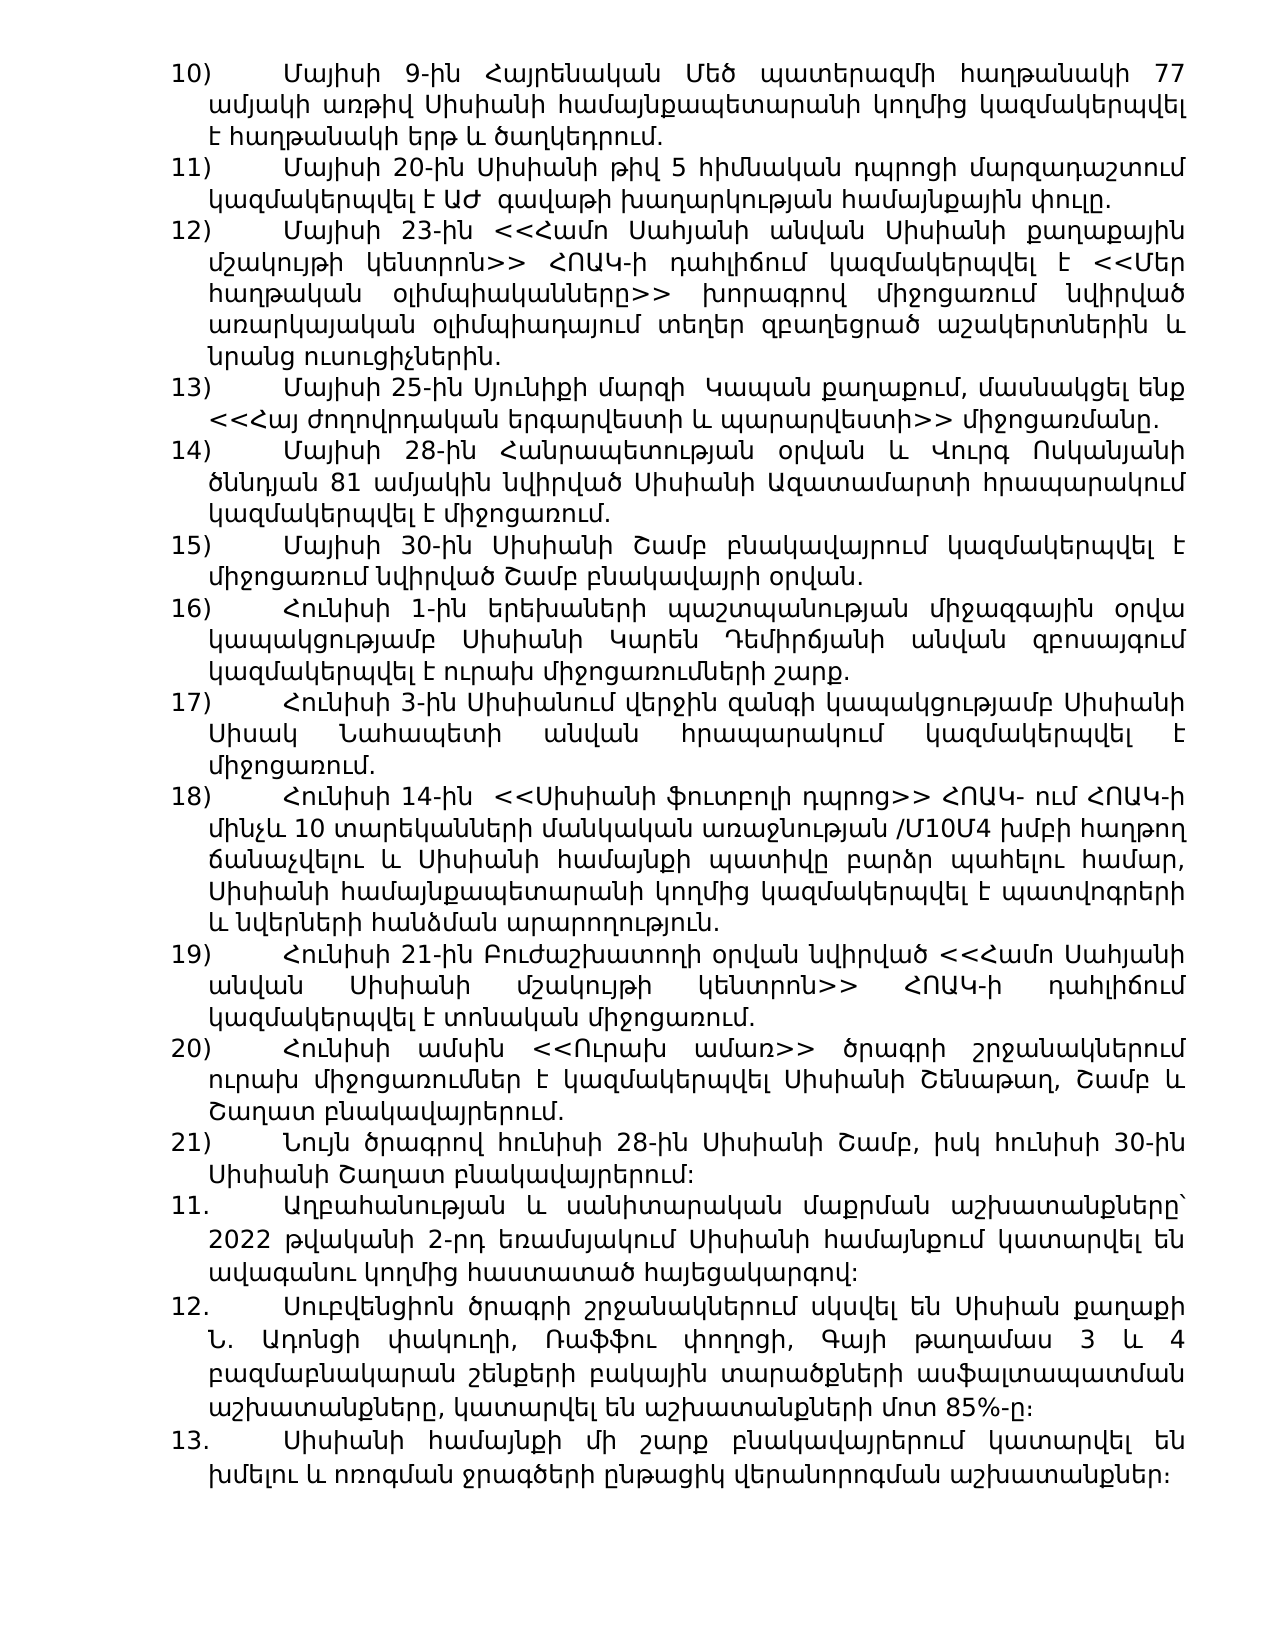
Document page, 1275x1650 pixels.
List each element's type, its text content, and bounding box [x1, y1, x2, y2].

list Մայիսի 9-ին Հայրենական Մեծ պատերազմի հաղթանակի 77 ամյակի առթիվ Սիսիանի համայնքապետարանի կողմից կազմակերպվել է հաղթանակի երթ և ծաղկեդրում. [170, 59, 1186, 151]
list Հունիսի 14-ին <<Սիսիանի ֆուտբոլի դպրոց>> ՀՈԱԿ- ում ՀՈԱԿ-ի մինչև 10 տարեկանների մանկական առաջնության /Մ10Մ4 խմբի հաղթող ճանաչվելու և Սիսիանի համայնքի պատիվը բարձր պահելու համար, Սիսիանի համայնքապետարանի կողմից կազմակերպվել է պատվոգրերի և նվերների հանձման արարողություն. [170, 783, 1186, 938]
list Հունիսի 1-ին երեխաների պաշտպանության միջազգային օրվա կապակցությամբ Սիսիանի Կարեն Դեմիրճյանի անվան զբոսայգում կազմակերպվել է ուրախ միջոցառումների շարք. [170, 594, 1186, 686]
list Մայիսի 23-ին <<Համո Սահյանի անվան Սիսիանի քաղաքային մշակույթի կենտրոն>> ՀՈԱԿ-ի դահլիճում կազմակերպվել է <<Մեր հաղթական օլիմպիականները>> խորագրով միջոցառում նվիրված առարկայական օլիմպիադայում տեղեր զբաղեցրած աշակերտներին և նրանց ուսուցիչներին. [170, 216, 1186, 371]
list Մայիսի 25-ին Սյունիքի մարզի Կապան քաղաքում, մասնակցել ենք <<Հայ ժողովրդական երգարվեստի և պարարվեստի>> միջոցառմանը. [170, 374, 1186, 434]
list Մայիսի 30-ին Սիսիանի Շամբ բնակավայրում կազմակերպվել է միջոցառում նվիրված Շամբ բնակավայրի օրվան. [170, 531, 1186, 592]
list Սիսիանի համայնքի մի շարք բնակավայրերում կատարվել են խմելու և ոռոգման ջրագծերի ընթացիկ վերանորոգման աշխատանքներ։ [170, 1426, 1186, 1489]
list Սուբվենցիոն ծրագրի շրջանակներում սկսվել են Սիսիան քաղաքի Ն․ Ադոնցի փակուղի, Ռաֆֆու փողոցի, Գայի թաղամաս 3 և 4 բազմաբնակարան շենքերի բակային տարածքների ասֆալտապատման աշխատանքները, կատարվել են աշխատանքների մոտ 85%-ը։ [170, 1292, 1186, 1422]
list Հունիսի ամսին <<Ուրախ ամառ>> ծրագրի շրջանակներում ուրախ միջոցառումներ է կազմակերպվել Սիսիանի Շենաթաղ, Շամբ և Շաղատ բնակավայրերում. [170, 1034, 1186, 1126]
list Մայիսի 28-ին Հանրապետության օրվան և Վուրգ Ոսկանյանի ծննդյան 81 ամյակին նվիրված Սիսիանի Ազատամարտի հրապարակում կազմակերպվել է միջոցառում. [170, 437, 1186, 529]
list Նույն ծրագրով հունիսի 28-ին Սիսիանի Շամբ, իսկ հունիսի 30-ին Սիսիանի Շաղատ բնակավայրերում: [170, 1129, 1186, 1189]
list Մայիսի 20-ին Սիսիանի թիվ 5 հիմնական դպրոցի մարզադաշտում կազմակերպվել է ԱԺ գավաթի խաղարկության համայնքային փուլը. [170, 153, 1186, 214]
list Աղբահանության և սանիտարական մաքրման աշխատանքները՝ 2022 թվականի 2-րդ եռամսյակում Սիսիանի համայնքում կատարվել են ավագանու կողմից հաստատած հայեցակարգով: [170, 1192, 1186, 1288]
list Հունիսի 21-ին Բուժաշխատողի օրվան նվիրված <<Համո Սահյանի անվան Սիսիանի մշակույթի կենտրոն>> ՀՈԱԿ-ի դահլիճում կազմակերպվել է տոնական միջոցառում. [170, 940, 1186, 1032]
list Հունիսի 3-ին Սիսիանում վերջին զանգի կապակցությամբ Սիսիանի Սիսակ Նահապետի անվան հրապարակում կազմակերպվել է միջոցառում. [170, 688, 1186, 780]
